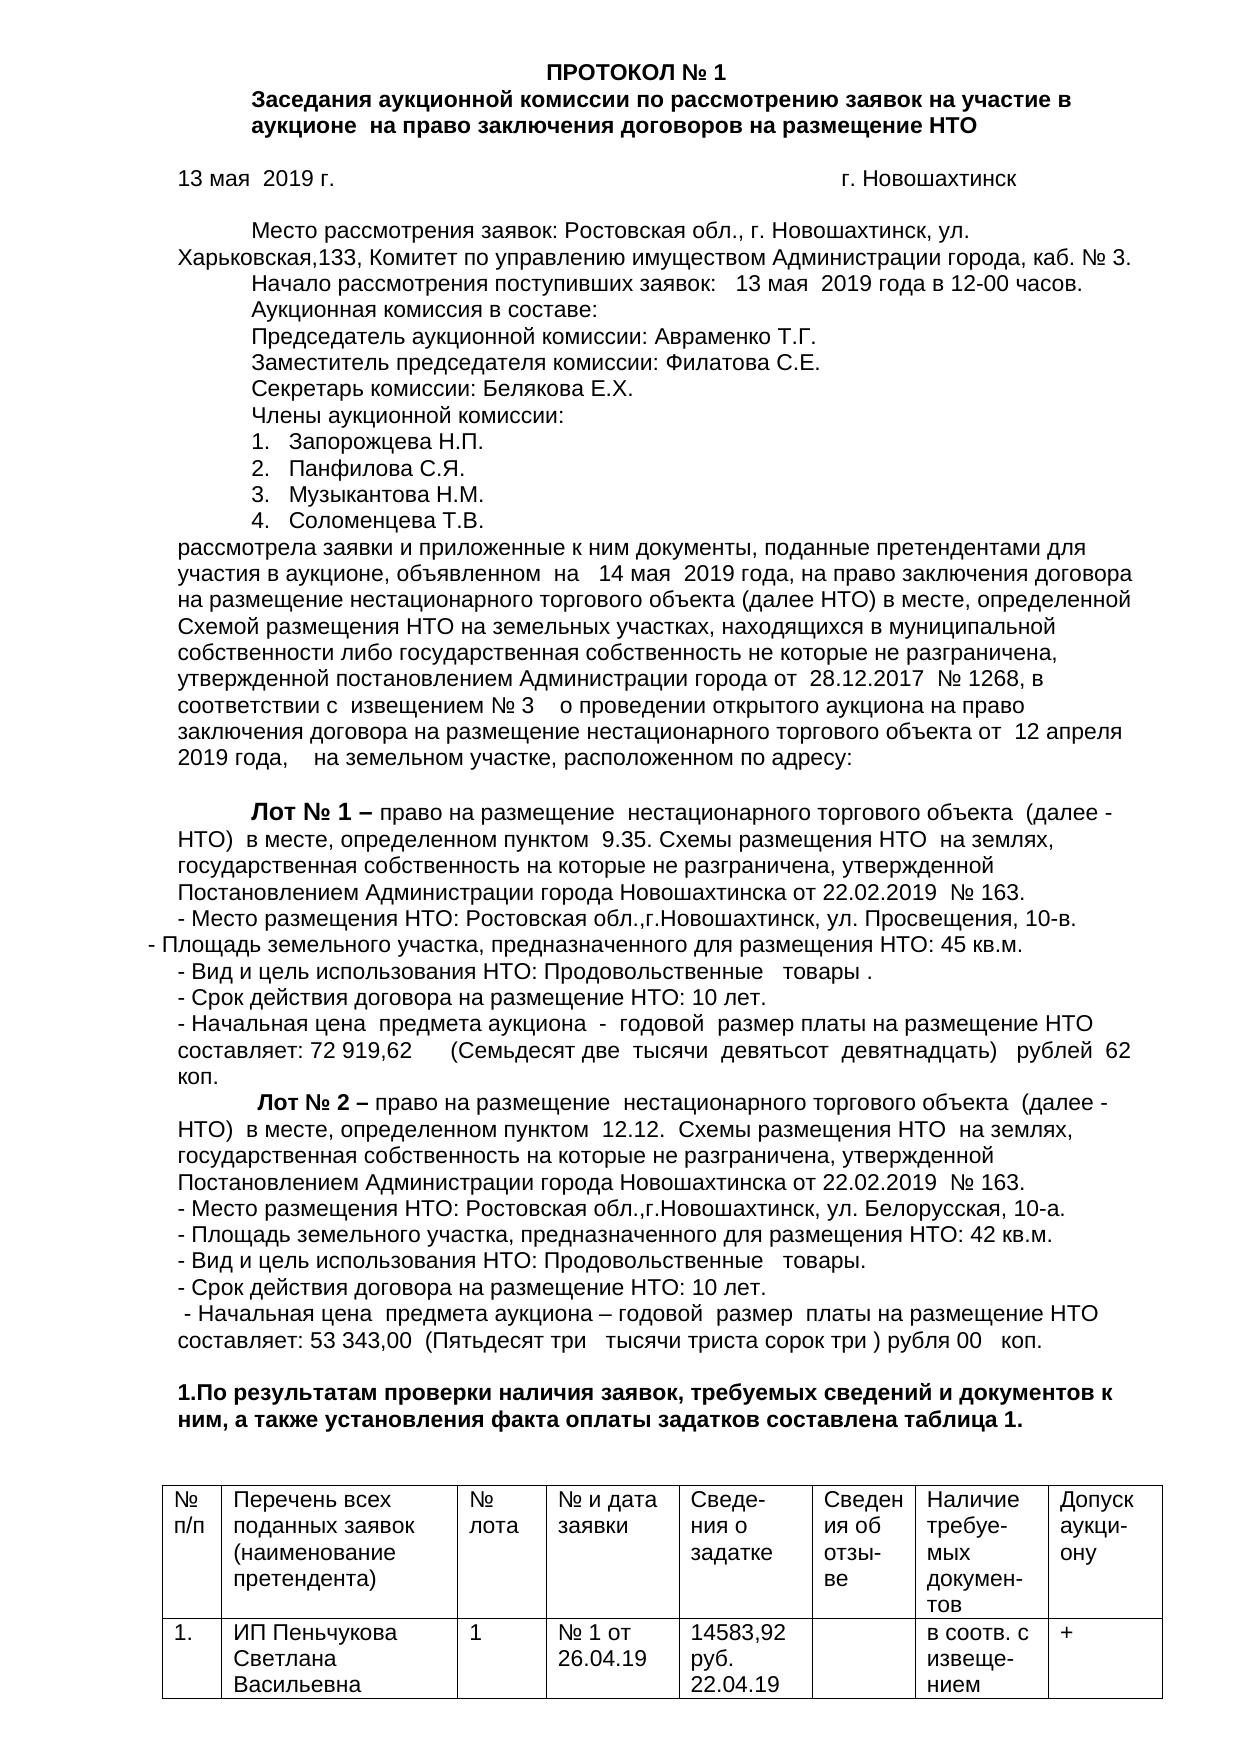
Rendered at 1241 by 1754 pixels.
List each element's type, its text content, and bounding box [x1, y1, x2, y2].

table_header Перечень всех поданных заявок (наименование претендента) [222, 1486, 457, 1617]
table_header Допуск аукци-ону [1049, 1486, 1162, 1617]
text - Вид и цель использования НТО: Продовольственные товары. [177, 1247, 1152, 1274]
text - Начальная цена предмета аукциона – годовой размер платы на размещение НТО составляет: 53 343,00 (Пятьдесят три тысячи триста сорок три ) рубля 00 коп. [177, 1300, 1152, 1353]
text Аукционная комиссия в составе: [177, 296, 1152, 323]
list Запорожцева Н.П. [251, 428, 1152, 454]
text Место рассмотрения заявок: Ростовская обл., г. Новошахтинск, ул. Харьковская,133, Комитет по управлению имуществом Администрации города, каб. № 3. [177, 217, 1152, 270]
text - Место размещения НТО: Ростовская обл.,г.Новошахтинск, ул. Просвещения, 10-в. [177, 905, 1181, 931]
table_cell ИП Пеньчукова Светлана Васильевна [222, 1619, 457, 1698]
text - Вид и цель использования НТО: Продовольственные товары . [177, 958, 1152, 984]
list Соломенцева Т.В. [251, 507, 1152, 533]
text - Площадь земельного участка, предназначенного для размещения НТО: 42 кв.м. [177, 1221, 1152, 1247]
text Лот № 1 – право на размещение нестационарного торгового объекта (далее - НТО) в месте, определенном пунктом 9.35. Схемы размещения НТО на землях, государственная собственность на которые не разграничена, утвержденной Постановлением Администрации города Новошахтинска от 22.02.2019 № 163. [177, 797, 1152, 905]
text - Срок действия договора на размещение НТО: 10 лет. [177, 1274, 1152, 1300]
text Члены аукционной комиссии: [177, 402, 1152, 428]
text - Место размещения НТО: Ростовская обл.,г.Новошахтинск, ул. Белорусская, 10-а. [177, 1195, 1152, 1221]
table_header Наличие требуе-мых докумен-тов [916, 1486, 1048, 1617]
table_header № п/п [163, 1486, 221, 1617]
text Заместитель председателя комиссии: Филатова С.Е. [177, 349, 1152, 375]
text - Срок действия договора на размещение НТО: 10 лет. [177, 984, 1152, 1010]
table_cell № 1 от 26.04.19 [547, 1619, 679, 1698]
table_header № лота [458, 1486, 546, 1617]
table_cell 1 [458, 1619, 546, 1698]
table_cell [916, 1619, 1048, 1698]
table_cell + [1049, 1619, 1162, 1698]
list Музыкантова Н.М. [251, 481, 1152, 507]
table_cell 1. [163, 1619, 221, 1698]
table_header № и дата заявки [547, 1486, 679, 1617]
subtitle рассмотрела заявки и приложенные к ним документы, поданные претендентами для участия в аукционе, объявленном на 14 мая 2019 года, на право заключения договора на размещение нестационарного торгового объекта (далее НТО) в месте, определенной Схемой размещения НТО на земельных участках, находящихся в муниципальной собственности либо государственная собственность не которые не разграничена, утвержденной постановлением Администрации города от 28.12.2017 № 1268, в соответствии с извещением № 3 о проведении открытого аукциона на право заключения договора на размещение нестационарного торгового объекта от 12 апреля 2019 года, на земельном участке, расположенном по адресу: [177, 533, 1152, 771]
text Лот № 2 – право на размещение нестационарного торгового объекта (далее - НТО) в месте, определенном пунктом 12.12. Схемы размещения НТО на землях, государственная собственность на которые не разграничена, утвержденной Постановлением Администрации города Новошахтинска от 22.02.2019 № 163. [177, 1089, 1152, 1195]
list Панфилова С.Я. [251, 454, 1152, 481]
table_header Сведения об отзы-ве [813, 1486, 915, 1617]
table_header Сведе-ния о задатке [680, 1486, 812, 1617]
text ПРОТОКОЛ № 1 [177, 59, 1152, 86]
text 1.По результатам проверки наличия заявок, требуемых сведений и документов к ним, а также установления факта оплаты задатков составлена таблица 1. [177, 1379, 1152, 1432]
text - Начальная цена предмета аукциона - годовой размер платы на размещение НТО составляет: 72 919,62 (Семьдесят две тысячи девятьсот девятнадцать) рублей 62 коп. [177, 1010, 1152, 1089]
text Заседания аукционной комиссии по рассмотрению заявок на участие в аукционе на право заключения договоров на размещение НТО [251, 86, 1152, 138]
table_cell [813, 1619, 915, 1698]
text Секретарь комиссии: Белякова Е.Х. [177, 375, 1152, 402]
text Председатель аукционной комиссии: Авраменко Т.Г. [177, 323, 1152, 349]
text Начало рассмотрения поступивших заявок: 13 мая 2019 года в 12-00 часов. [177, 270, 1152, 296]
table_cell 14583,92 руб. 22.04.19 [680, 1619, 812, 1698]
text - Площадь земельного участка, предназначенного для размещения НТО: 45 кв.м. [148, 931, 1152, 958]
text 13 мая 2019 г. г. Новошахтинск [177, 164, 1152, 191]
